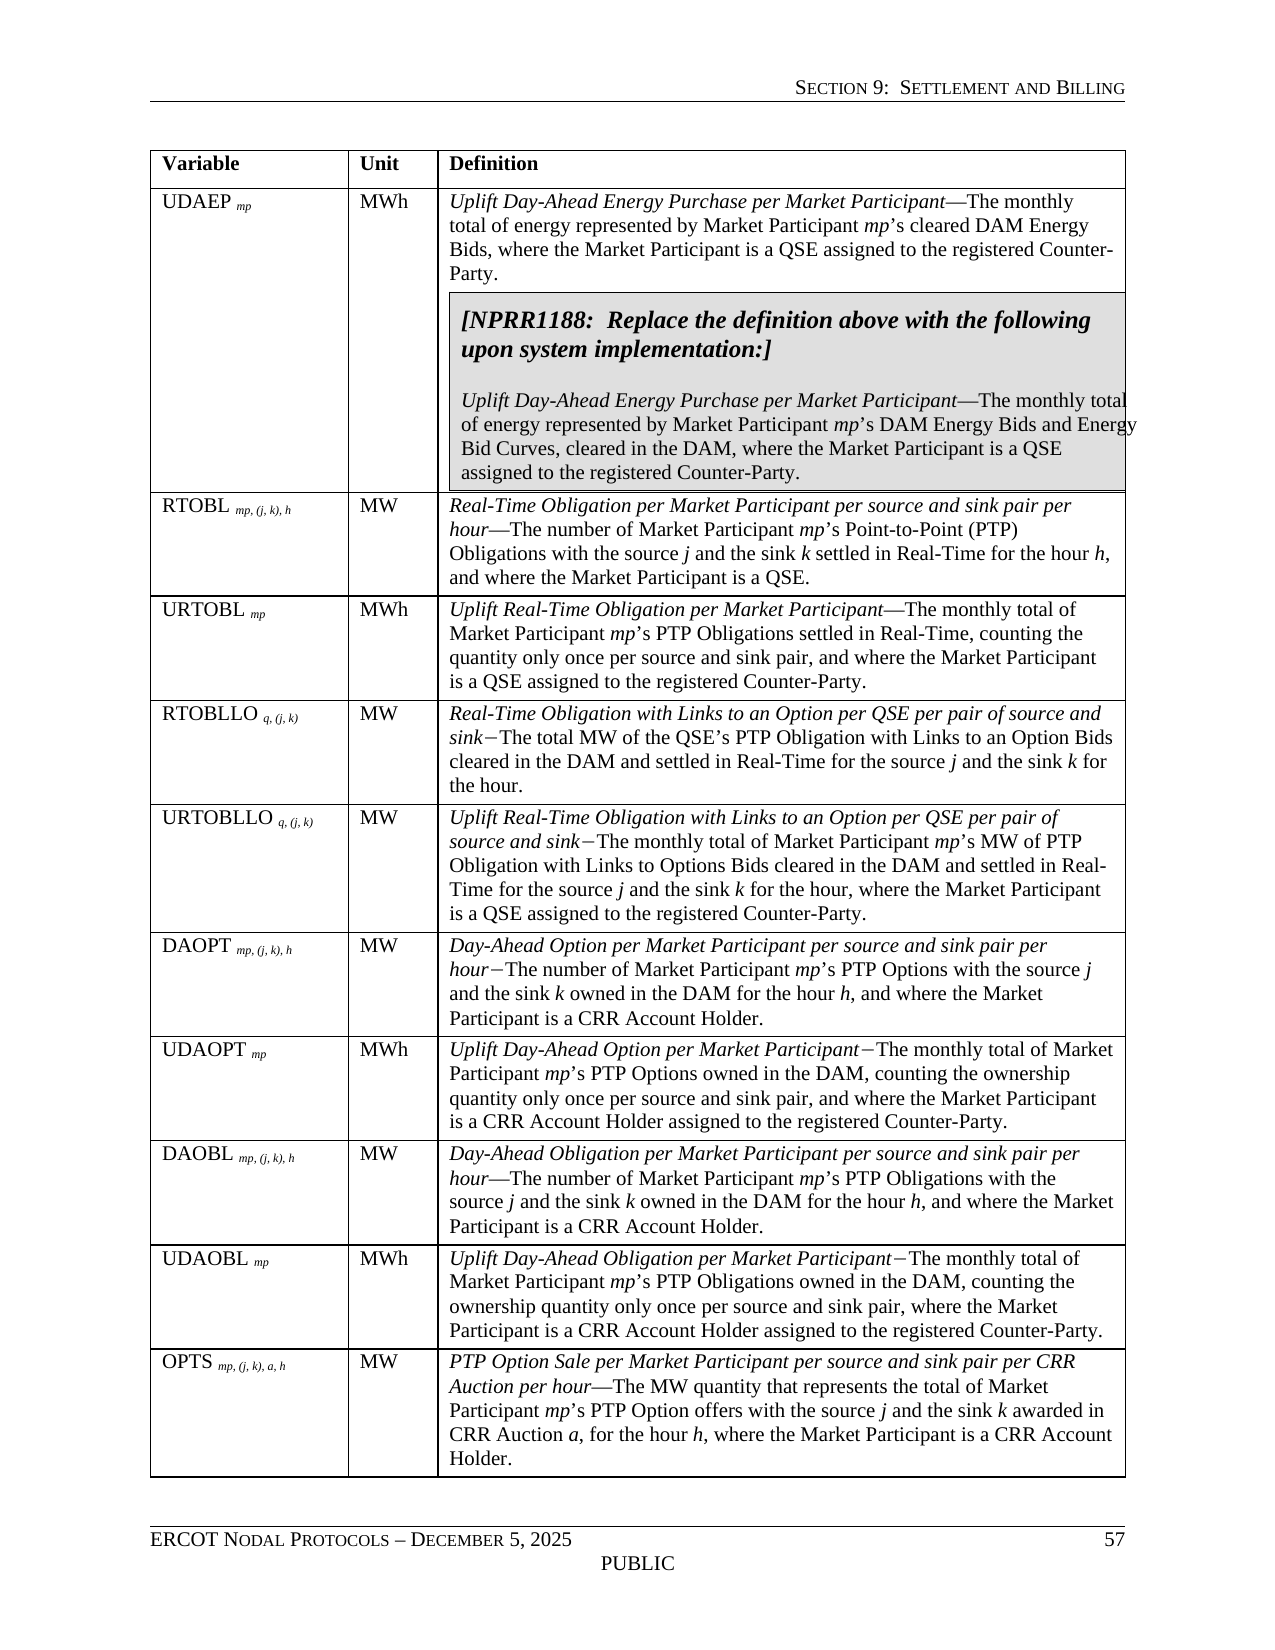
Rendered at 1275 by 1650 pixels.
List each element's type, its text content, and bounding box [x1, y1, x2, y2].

table_cell URTOBL mp [151, 597, 348, 699]
table_cell DAOBL mp, (j, k), h [151, 1141, 348, 1244]
table_cell Day-Ahead Obligation per Market Participant per source and sink pair per hour—The number of Market Participant mp’s PTP Obligations with the source j and the sink k owned in the DAM for the hour h, and where the Market Participant is a CRR Account Holder. [439, 1141, 1125, 1244]
table_cell Uplift Real-Time Obligation with Links to an Option per QSE per pair of source and sinkThe monthly total of Market Participant mp’s MW of PTP Obligation with Links to Options Bids cleared in the DAM and settled in Real-Time for the source j and the sink k for the hour, where the Market Participant is a QSE assigned to the registered Counter-Party. [439, 805, 1125, 932]
table_cell UDAEP mp [151, 189, 348, 491]
table_cell MWh [349, 189, 437, 491]
table_cell Day-Ahead Option per Market Participant per source and sink pair per hourThe number of Market Participant mp’s PTP Options with the source j and the sink k owned in the DAM for the hour h, and where the Market Participant is a CRR Account Holder. [439, 933, 1125, 1036]
table_cell MW [349, 1141, 437, 1244]
table_cell RTOBL mp, (j, k), h [151, 493, 348, 595]
table_cell RTOBLLO q, (j, k) [151, 701, 348, 803]
table_cell UDAOBL mp [151, 1246, 348, 1348]
table_cell MW [349, 701, 437, 803]
table_header Variable [151, 151, 348, 188]
table_cell Uplift Day-Ahead Obligation per Market ParticipantThe monthly total of Market Participant mp’s PTP Obligations owned in the DAM, counting the ownership quantity only once per source and sink pair, where the Market Participant is a CRR Account Holder assigned to the registered Counter-Party. [439, 1246, 1125, 1348]
table_cell UDAOPT mp [151, 1037, 348, 1140]
table_cell DAOPT mp, (j, k), h [151, 933, 348, 1036]
table_cell MWh [349, 1246, 437, 1348]
table_cell Real-Time Obligation with Links to an Option per QSE per pair of source and sinkThe total MW of the QSE’s PTP Obligation with Links to an Option Bids cleared in the DAM and settled in Real-Time for the source j and the sink k for the hour. [439, 701, 1125, 803]
table_cell OPTS mp, (j, k), a, h [151, 1350, 348, 1476]
table_cell Uplift Day-Ahead Energy Purchase per Market Participant—The monthly total of energy represented by Market Participant mp’s cleared DAM Energy Bids, where the Market Participant is a QSE assigned to the registered Counter-Party. [439, 189, 1125, 491]
table_header Definition [439, 151, 1125, 188]
table_cell URTOBLLO q, (j, k) [151, 805, 348, 932]
table_cell MW [349, 933, 437, 1036]
table_header Unit [349, 151, 437, 188]
table_cell MWh [349, 597, 437, 699]
table_cell MW [349, 493, 437, 595]
table_cell Real-Time Obligation per Market Participant per source and sink pair per hour—The number of Market Participant mp’s Point-to-Point (PTP) Obligations with the source j and the sink k settled in Real-Time for the hour h, and where the Market Participant is a QSE. [439, 493, 1125, 595]
table_cell MW [349, 805, 437, 932]
table_cell MWh [349, 1037, 437, 1140]
table_cell Uplift Day-Ahead Option per Market ParticipantThe monthly total of Market Participant mp’s PTP Options owned in the DAM, counting the ownership quantity only once per source and sink pair, and where the Market Participant is a CRR Account Holder assigned to the registered Counter-Party. [439, 1037, 1125, 1140]
table_cell PTP Option Sale per Market Participant per source and sink pair per CRR Auction per hour—The MW quantity that represents the total of Market Participant mp’s PTP Option offers with the source j and the sink k awarded in CRR Auction a, for the hour h, where the Market Participant is a CRR Account Holder. [439, 1350, 1125, 1476]
table_cell MW [349, 1350, 437, 1476]
table_cell Uplift Real-Time Obligation per Market Participant—The monthly total of Market Participant mp’s PTP Obligations settled in Real-Time, counting the quantity only once per source and sink pair, and where the Market Participant is a QSE assigned to the registered Counter-Party. [439, 597, 1125, 699]
